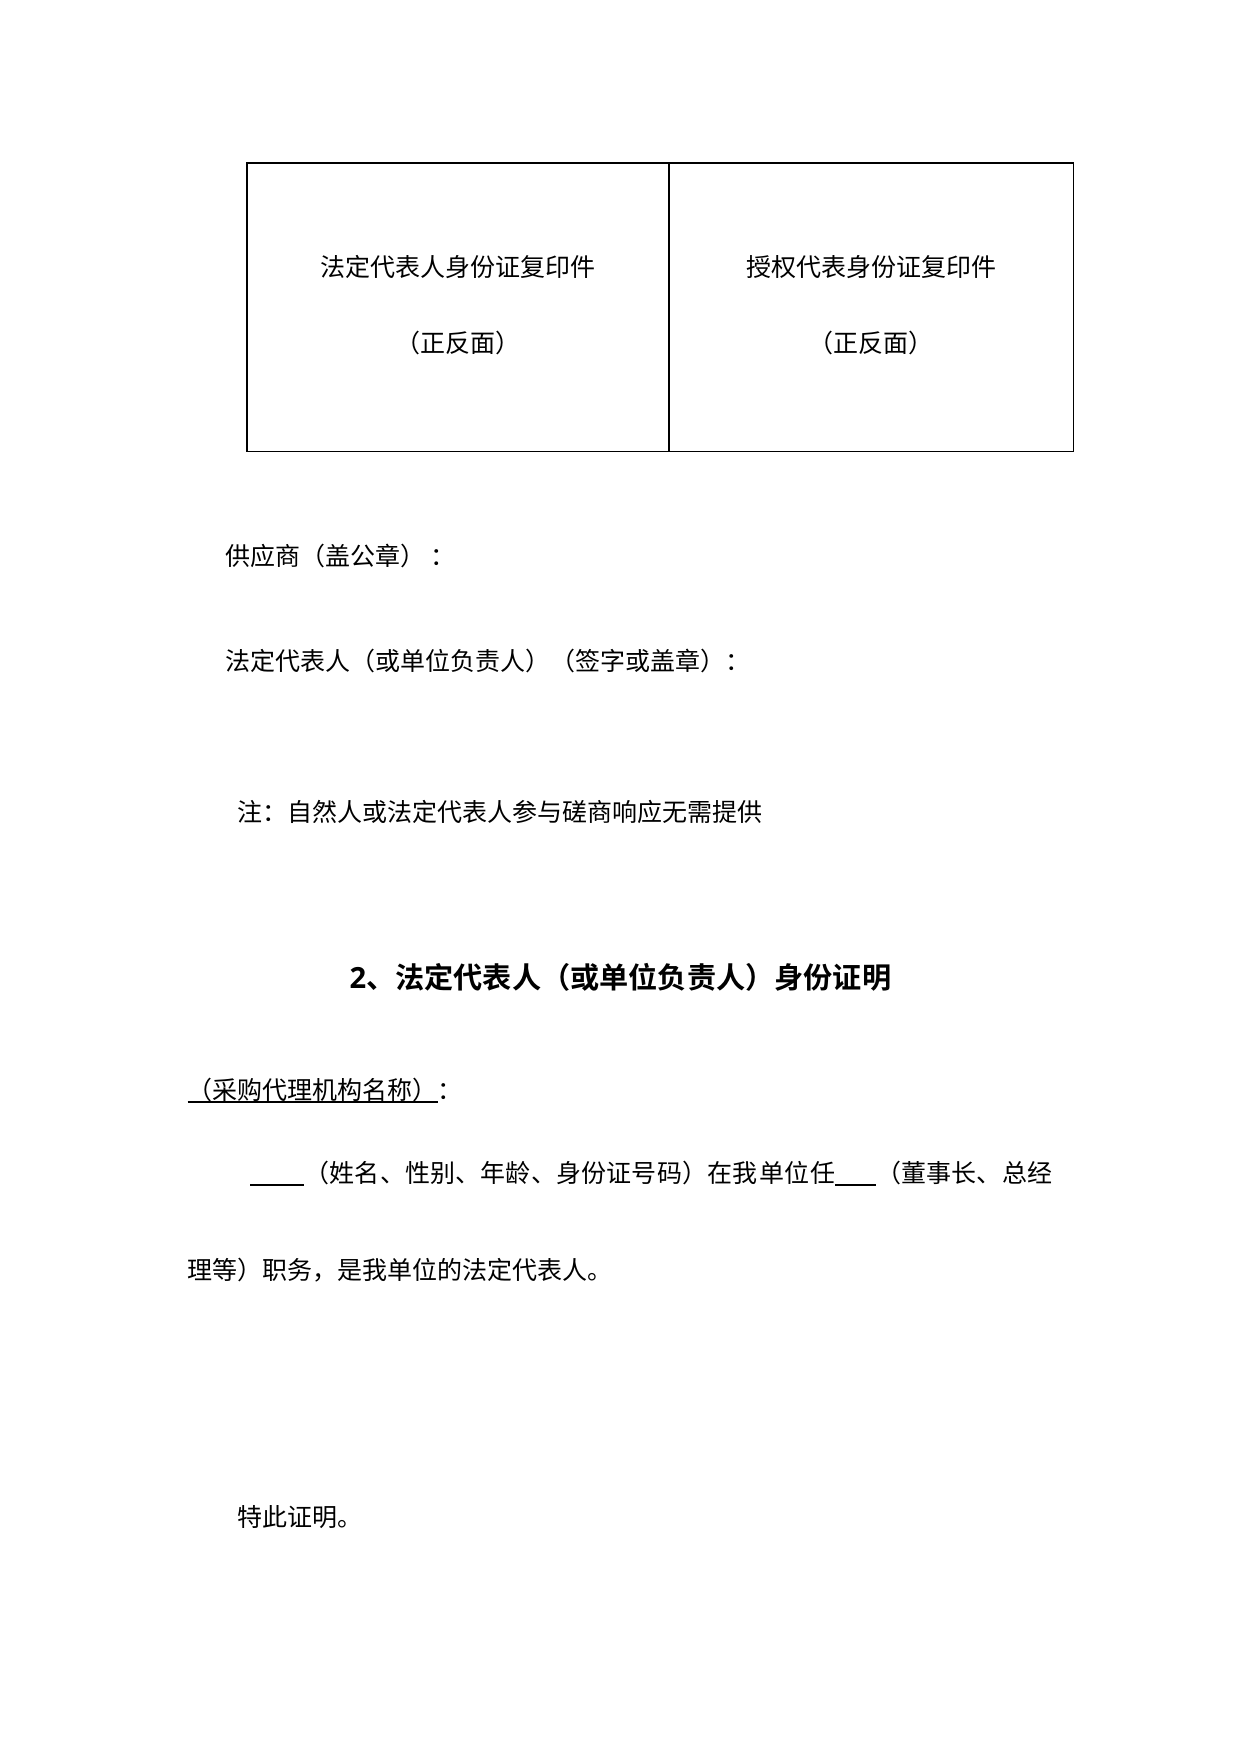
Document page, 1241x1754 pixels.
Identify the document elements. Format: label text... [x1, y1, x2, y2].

text 特此证明。 [187, 1483, 1053, 1548]
text 供应商（盖公章） ： [187, 536, 1053, 573]
table_header 法定代表人身份证复印件 （正反面） [248, 164, 668, 451]
text （采购代理机构名称）： [187, 1056, 1053, 1121]
text 2、法定代表人（或单位负责人）身份证明 [187, 943, 1053, 1008]
text 法定代表人（或单位负责人）（签字或盖章）： [187, 642, 1053, 678]
text 注：自然人或法定代表人参与磋商响应无需提供 [187, 778, 1053, 843]
table_header 授权代表身份证复印件 （正反面） [670, 164, 1073, 451]
text （姓名、性别、年龄、身份证号码）在我单位任 （董事长、总经理等）职务，是我单位的法定代表人。 [187, 1139, 1053, 1301]
